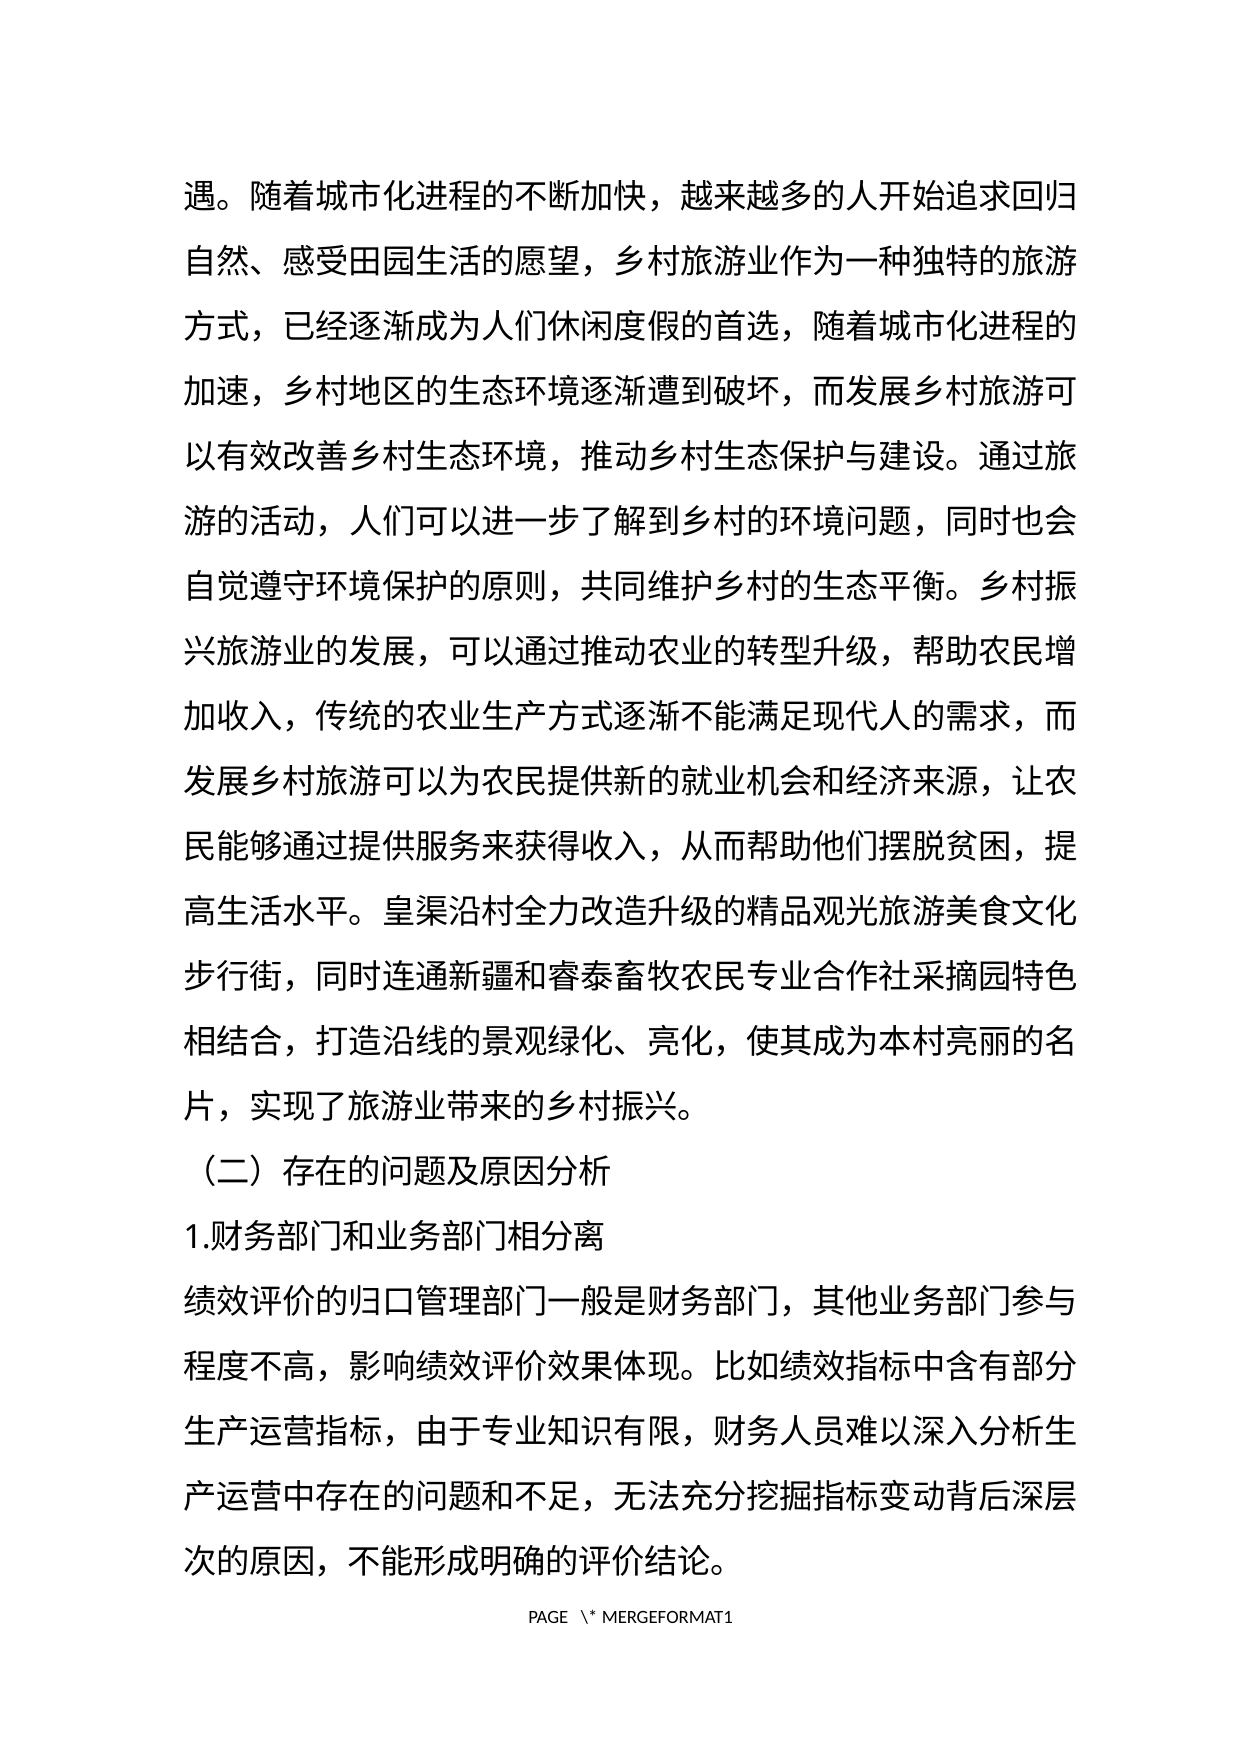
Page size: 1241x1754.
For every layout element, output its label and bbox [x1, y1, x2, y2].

text [183, 162, 1078, 1592]
